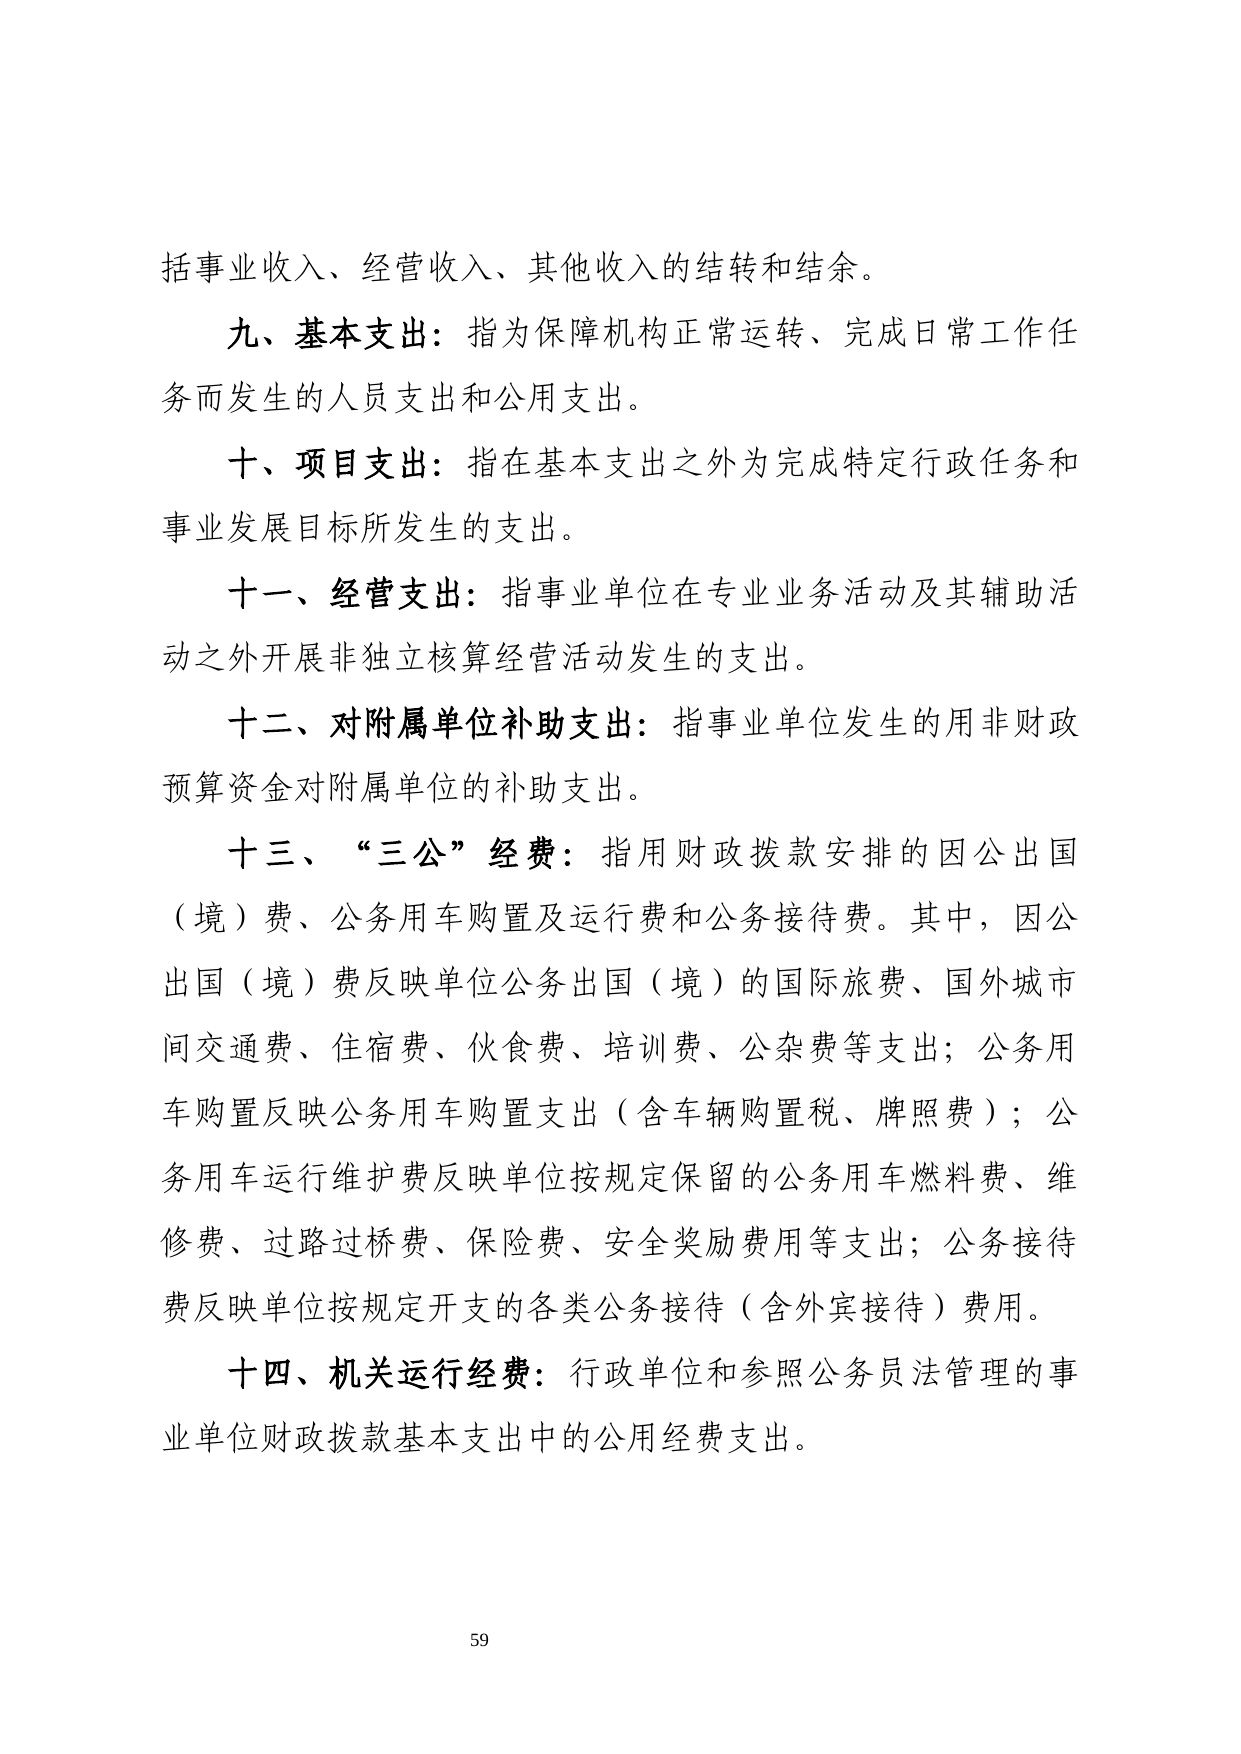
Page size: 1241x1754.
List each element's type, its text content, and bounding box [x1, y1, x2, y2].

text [159, 233, 1081, 298]
text 十四、机关运行经费：行政单位和参照公务员法管理的事业单位财政拨款基本支出中的公用经费支出。 [159, 1338, 1081, 1468]
text 十一、经营支出：指事业单位在专业业务活动及其辅助活动之外开展非独立核算经营活动发生的支出。 [159, 558, 1081, 688]
text 十二、对附属单位补助支出：指事业单位发生的用非财政预算资金对附属单位的补助支出。 [159, 688, 1081, 818]
text 十、项目支出：指在基本支出之外为完成特定行政任务和事业发展目标所发生的支出。 [159, 428, 1081, 558]
text 九、基本支出：指为保障机构正常运转、完成日常工作任务而发生的人员支出和公用支出。 [159, 298, 1081, 428]
text 十三、“三公”经费：指用财政拨款安排的因公出国（境）费、公务用车购置及运行费和公务接待费。其中，因公出国（境）费反映单位公务出国（境）的国际旅费、国外城市间交通费、住宿费、伙食费、培训费、公杂费等支出；公务用车购置反映公务用车购置支出（含车辆购置税、牌照费）；公务用车运行维护费反映单位按规定保留的公务用车燃料费、维修费、过路过桥费、保险费、安全奖励费用等支出；公务接待费反映单位按规定开支的各类公务接待（含外宾接待）费用。 [159, 818, 1081, 1338]
